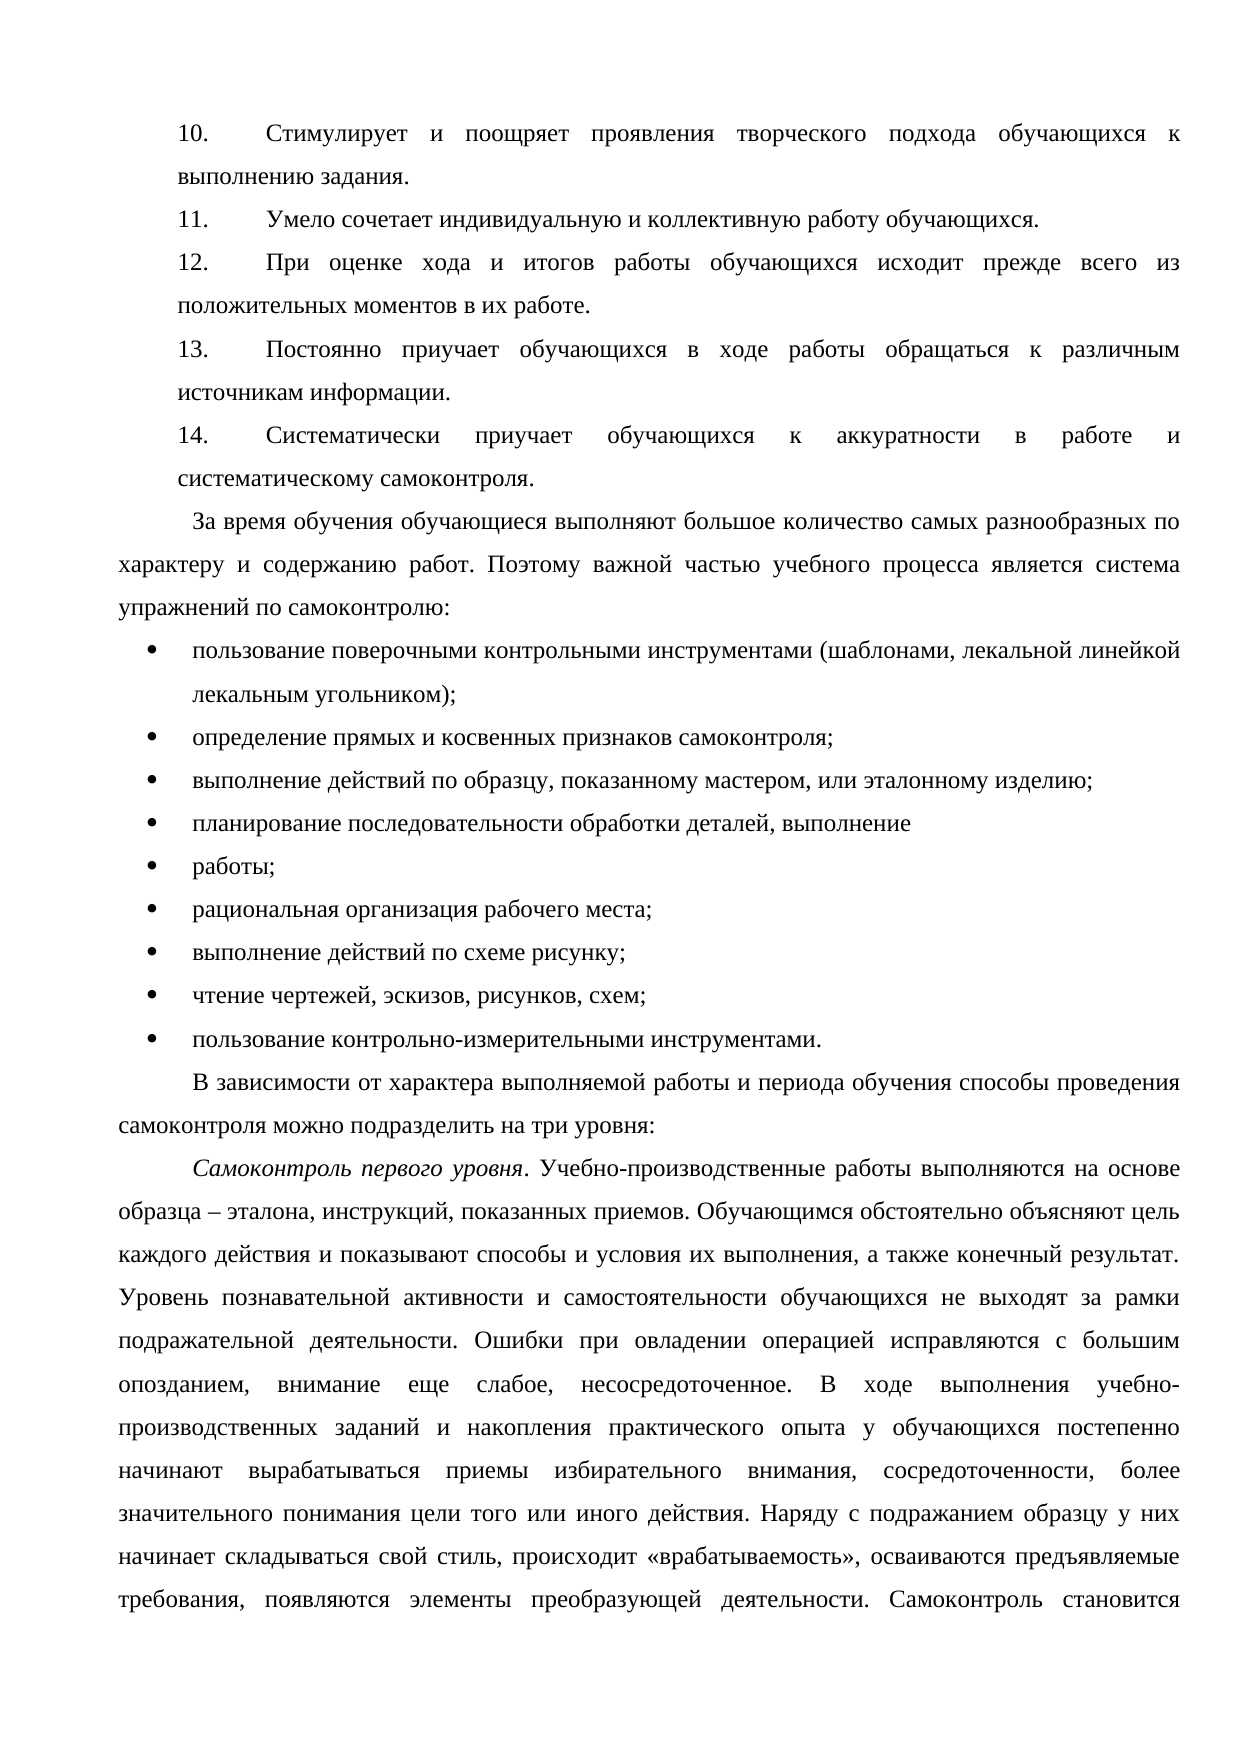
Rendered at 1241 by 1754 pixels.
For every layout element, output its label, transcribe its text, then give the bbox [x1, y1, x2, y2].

list Постоянно приучает обучающихся в ходе работы обращаться к различным источникам информации. [177, 334, 1181, 406]
list определение прямых и косвенных признаков самоконтроля; [148, 722, 1181, 751]
list Умело сочетает индивидуальную и коллективную работу обучающихся. [177, 204, 1181, 233]
text В зависимости от характера выполняемой работы и периода обучения способы проведения самоконтроля можно подразделить на три уровня: [118, 1067, 1181, 1139]
list работы; [148, 851, 1181, 880]
list рациональная организация рабочего места; [148, 894, 1181, 923]
list планирование последовательности обработки деталей, выполнение [148, 808, 1181, 837]
list Стимулирует и поощряет проявления творческого подхода обучающихся к выполнению задания. [177, 118, 1181, 190]
list выполнение действий по образцу, показанному мастером, или эталонному изделию; [148, 765, 1181, 794]
list Систематически приучает обучающихся к аккуратности в работе и систематическому самоконтроля. [177, 420, 1181, 492]
list чтение чертежей, эскизов, рисунков, схем; [148, 981, 1181, 1009]
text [118, 1153, 1181, 1613]
list При оценке хода и итогов работы обучающихся исходит прежде всего из положительных моментов в их работе. [177, 247, 1181, 319]
list пользование контрольно-измерительными инструментами. [148, 1024, 1181, 1052]
list пользование поверочными контрольными инструментами (шаблонами, лекальной линейкой лекальным угольником); [148, 636, 1181, 707]
list выполнение действий по схеме рисунку; [148, 937, 1181, 966]
text За время обучения обучающиеся выполняют большое количество самых разнообразных по характеру и содержанию работ. Поэтому важной частью учебного процесса является система упражнений по самоконтролю: [118, 506, 1181, 621]
